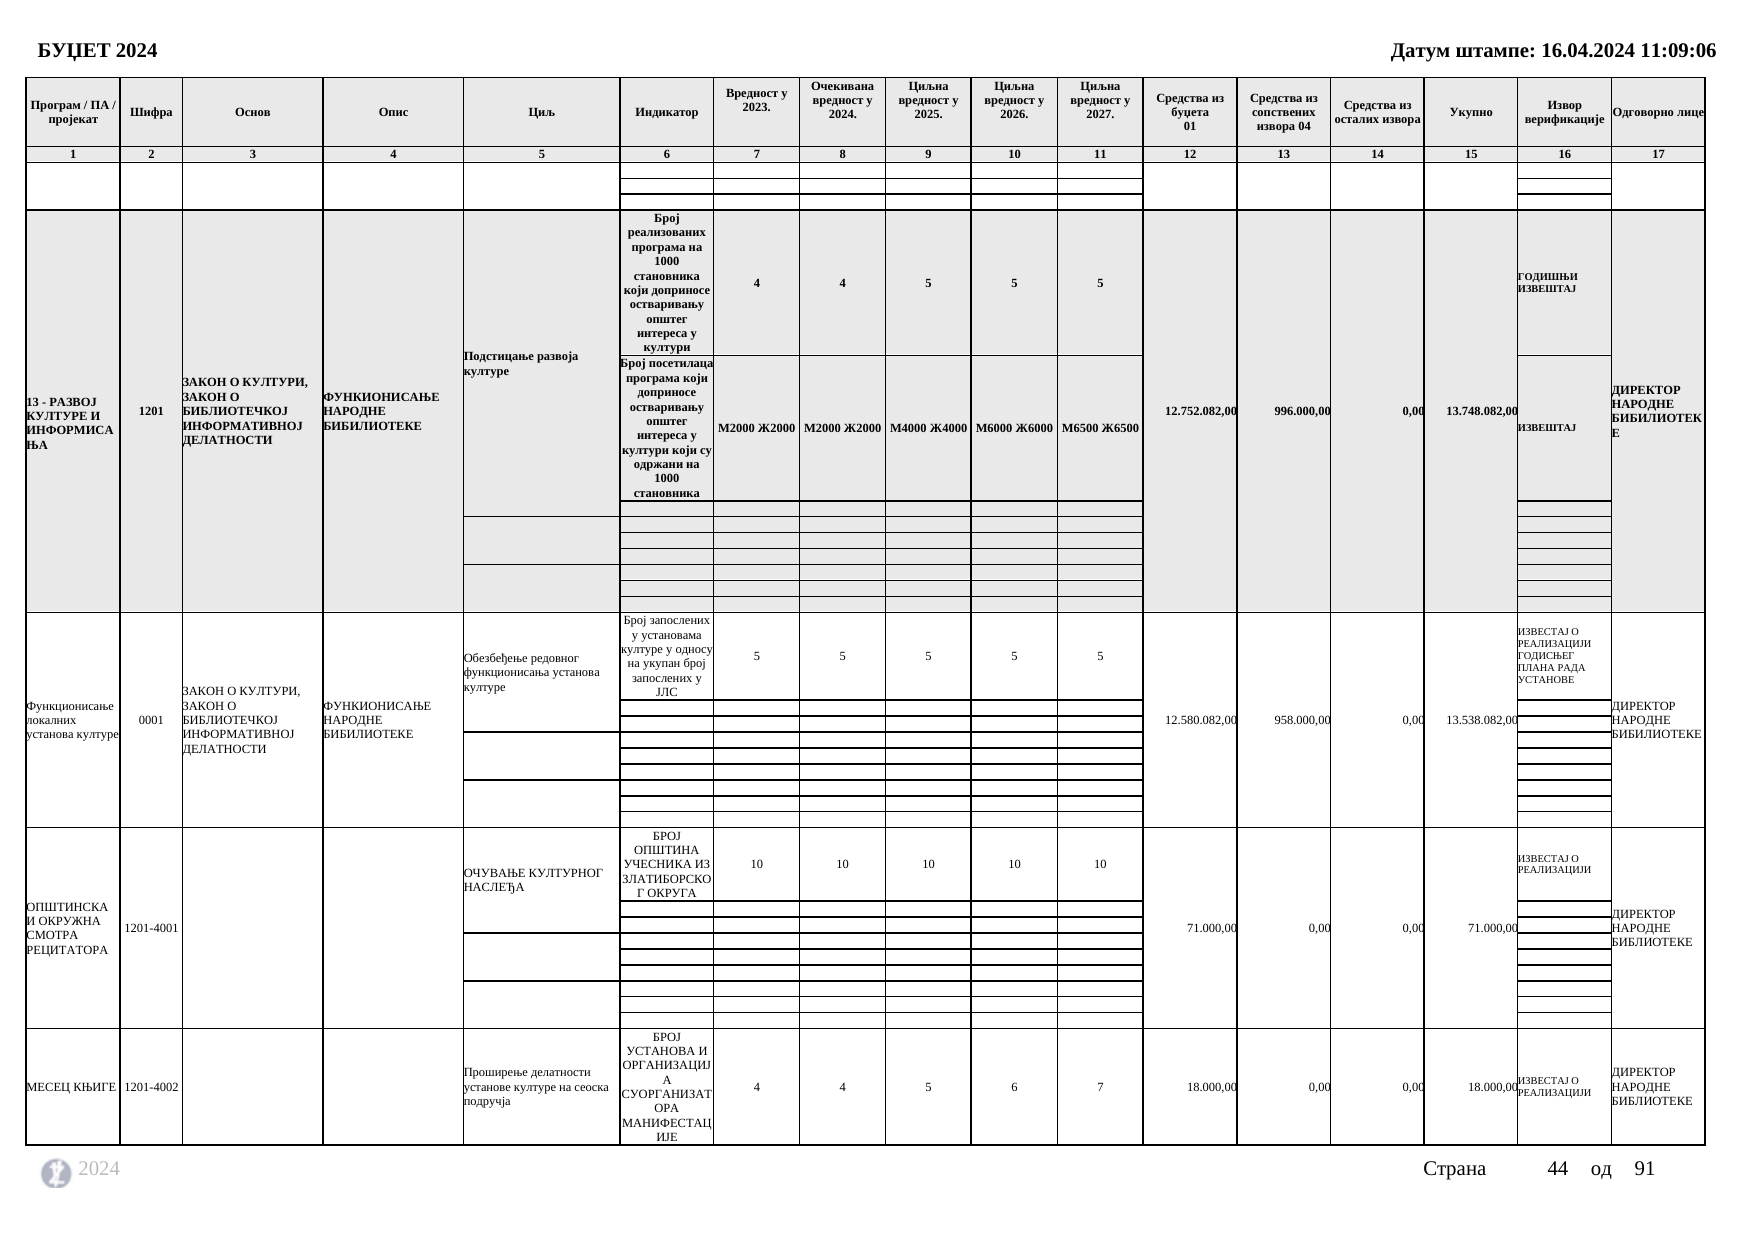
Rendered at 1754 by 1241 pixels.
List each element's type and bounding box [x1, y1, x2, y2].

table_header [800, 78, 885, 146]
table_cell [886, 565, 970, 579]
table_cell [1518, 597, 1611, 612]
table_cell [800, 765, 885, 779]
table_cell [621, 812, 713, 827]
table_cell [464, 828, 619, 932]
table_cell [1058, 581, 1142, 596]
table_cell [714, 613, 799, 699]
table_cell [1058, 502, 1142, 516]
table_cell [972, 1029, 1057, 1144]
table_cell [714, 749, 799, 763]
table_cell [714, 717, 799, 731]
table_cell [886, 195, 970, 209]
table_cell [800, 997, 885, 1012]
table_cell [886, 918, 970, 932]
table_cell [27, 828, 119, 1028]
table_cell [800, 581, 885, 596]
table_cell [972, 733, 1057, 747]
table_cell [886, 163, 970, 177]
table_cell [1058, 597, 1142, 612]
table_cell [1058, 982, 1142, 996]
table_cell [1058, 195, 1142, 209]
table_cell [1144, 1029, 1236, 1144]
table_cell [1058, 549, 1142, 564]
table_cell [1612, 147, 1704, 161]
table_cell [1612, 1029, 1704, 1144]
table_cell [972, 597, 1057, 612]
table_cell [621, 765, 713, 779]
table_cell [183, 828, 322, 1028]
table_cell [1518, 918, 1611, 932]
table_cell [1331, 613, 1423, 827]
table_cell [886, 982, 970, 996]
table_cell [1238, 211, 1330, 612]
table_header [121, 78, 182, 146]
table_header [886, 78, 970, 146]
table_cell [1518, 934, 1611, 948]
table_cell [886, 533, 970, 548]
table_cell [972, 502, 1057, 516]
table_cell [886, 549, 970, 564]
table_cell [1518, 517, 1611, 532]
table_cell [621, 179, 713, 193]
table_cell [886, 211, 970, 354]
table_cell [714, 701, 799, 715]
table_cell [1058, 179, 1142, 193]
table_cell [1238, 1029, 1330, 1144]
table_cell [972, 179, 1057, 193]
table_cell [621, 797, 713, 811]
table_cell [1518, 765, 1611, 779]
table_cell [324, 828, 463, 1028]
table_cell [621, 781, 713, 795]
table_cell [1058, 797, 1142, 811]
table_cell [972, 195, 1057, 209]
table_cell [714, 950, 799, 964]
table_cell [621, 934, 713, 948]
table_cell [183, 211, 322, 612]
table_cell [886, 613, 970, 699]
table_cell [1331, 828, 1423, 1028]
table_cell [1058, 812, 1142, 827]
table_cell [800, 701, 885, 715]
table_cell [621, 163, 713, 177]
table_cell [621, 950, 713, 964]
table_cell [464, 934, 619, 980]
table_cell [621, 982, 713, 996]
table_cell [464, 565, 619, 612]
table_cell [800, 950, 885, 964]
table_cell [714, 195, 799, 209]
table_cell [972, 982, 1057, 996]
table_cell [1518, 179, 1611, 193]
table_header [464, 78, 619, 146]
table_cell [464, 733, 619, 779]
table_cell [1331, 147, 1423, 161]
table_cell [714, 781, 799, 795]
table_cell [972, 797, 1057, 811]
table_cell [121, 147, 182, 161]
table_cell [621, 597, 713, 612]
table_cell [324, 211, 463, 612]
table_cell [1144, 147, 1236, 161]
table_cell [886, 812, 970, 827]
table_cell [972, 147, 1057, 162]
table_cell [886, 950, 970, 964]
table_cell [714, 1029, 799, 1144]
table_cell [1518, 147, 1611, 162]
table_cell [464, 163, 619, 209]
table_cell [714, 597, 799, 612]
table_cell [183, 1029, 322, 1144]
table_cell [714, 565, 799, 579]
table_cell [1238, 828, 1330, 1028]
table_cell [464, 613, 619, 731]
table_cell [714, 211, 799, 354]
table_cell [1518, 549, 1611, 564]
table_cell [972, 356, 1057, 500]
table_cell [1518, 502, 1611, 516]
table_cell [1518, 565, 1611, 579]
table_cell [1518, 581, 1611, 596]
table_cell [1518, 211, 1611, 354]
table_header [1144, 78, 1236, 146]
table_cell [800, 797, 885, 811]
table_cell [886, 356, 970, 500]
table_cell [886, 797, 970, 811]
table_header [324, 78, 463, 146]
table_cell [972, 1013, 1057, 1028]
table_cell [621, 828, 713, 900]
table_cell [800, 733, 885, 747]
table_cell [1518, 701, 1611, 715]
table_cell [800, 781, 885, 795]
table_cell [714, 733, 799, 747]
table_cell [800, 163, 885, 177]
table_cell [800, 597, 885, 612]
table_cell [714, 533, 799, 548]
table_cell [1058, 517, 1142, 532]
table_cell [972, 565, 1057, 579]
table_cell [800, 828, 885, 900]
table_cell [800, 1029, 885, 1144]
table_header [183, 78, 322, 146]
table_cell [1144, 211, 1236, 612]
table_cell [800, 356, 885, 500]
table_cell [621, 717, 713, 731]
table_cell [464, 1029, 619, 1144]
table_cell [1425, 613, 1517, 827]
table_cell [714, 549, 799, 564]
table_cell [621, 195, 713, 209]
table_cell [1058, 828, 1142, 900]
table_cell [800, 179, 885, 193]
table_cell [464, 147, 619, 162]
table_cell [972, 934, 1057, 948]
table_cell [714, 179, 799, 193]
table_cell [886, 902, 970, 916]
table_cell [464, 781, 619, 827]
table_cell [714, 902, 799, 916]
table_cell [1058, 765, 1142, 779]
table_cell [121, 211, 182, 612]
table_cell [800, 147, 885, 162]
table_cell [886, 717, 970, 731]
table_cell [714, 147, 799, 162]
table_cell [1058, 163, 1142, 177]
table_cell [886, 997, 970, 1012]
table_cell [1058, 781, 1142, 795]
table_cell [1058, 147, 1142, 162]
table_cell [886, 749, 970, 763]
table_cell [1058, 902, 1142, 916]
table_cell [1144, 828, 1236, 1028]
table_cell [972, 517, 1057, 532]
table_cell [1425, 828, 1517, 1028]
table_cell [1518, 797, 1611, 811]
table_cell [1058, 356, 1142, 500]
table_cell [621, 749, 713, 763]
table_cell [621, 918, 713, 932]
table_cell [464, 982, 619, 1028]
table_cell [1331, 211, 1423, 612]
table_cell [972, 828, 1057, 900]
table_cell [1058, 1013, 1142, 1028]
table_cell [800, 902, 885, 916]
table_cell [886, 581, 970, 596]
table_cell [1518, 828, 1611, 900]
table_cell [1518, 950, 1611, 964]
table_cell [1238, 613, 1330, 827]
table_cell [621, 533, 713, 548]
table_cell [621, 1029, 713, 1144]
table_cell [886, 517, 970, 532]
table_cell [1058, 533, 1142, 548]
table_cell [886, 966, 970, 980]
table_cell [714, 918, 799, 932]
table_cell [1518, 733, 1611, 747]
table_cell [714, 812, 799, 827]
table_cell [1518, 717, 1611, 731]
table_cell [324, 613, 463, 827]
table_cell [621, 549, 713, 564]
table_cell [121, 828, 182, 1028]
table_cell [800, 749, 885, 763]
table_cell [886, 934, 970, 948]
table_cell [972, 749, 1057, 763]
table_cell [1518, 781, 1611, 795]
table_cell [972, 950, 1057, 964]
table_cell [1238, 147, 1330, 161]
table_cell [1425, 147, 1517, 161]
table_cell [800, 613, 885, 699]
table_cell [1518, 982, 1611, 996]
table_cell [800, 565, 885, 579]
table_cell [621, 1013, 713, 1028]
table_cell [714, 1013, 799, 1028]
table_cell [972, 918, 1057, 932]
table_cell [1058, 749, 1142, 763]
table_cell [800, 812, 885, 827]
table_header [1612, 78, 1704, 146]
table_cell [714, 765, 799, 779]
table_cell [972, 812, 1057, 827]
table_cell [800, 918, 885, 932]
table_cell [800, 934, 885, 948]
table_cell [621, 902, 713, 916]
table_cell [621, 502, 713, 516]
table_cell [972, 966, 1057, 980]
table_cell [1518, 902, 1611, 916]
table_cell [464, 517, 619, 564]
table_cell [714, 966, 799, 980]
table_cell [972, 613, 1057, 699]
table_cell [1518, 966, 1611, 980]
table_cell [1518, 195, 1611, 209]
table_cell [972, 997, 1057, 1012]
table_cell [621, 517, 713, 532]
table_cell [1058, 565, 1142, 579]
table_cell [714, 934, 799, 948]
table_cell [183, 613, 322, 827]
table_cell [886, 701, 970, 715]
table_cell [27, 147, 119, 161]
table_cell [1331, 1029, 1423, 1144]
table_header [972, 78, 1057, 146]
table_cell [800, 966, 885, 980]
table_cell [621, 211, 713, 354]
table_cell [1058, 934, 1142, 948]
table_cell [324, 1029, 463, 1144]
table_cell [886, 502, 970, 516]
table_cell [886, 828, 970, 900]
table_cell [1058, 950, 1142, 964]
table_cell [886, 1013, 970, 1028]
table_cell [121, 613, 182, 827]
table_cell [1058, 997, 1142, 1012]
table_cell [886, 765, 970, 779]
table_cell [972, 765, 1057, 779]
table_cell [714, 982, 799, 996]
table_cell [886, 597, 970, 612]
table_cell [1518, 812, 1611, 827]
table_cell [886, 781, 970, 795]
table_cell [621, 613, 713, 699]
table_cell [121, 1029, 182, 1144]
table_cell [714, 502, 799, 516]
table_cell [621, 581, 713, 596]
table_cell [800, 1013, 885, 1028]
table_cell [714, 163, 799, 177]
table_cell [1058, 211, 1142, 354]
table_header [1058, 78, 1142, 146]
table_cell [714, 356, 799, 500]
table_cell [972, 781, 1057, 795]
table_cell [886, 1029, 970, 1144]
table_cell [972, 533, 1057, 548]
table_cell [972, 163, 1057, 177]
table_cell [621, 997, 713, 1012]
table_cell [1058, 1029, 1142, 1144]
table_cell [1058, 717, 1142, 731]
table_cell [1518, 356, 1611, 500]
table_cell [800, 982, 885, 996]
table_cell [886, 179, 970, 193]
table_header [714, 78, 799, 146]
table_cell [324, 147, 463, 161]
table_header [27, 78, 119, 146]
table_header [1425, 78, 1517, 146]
picture [37, 1155, 75, 1188]
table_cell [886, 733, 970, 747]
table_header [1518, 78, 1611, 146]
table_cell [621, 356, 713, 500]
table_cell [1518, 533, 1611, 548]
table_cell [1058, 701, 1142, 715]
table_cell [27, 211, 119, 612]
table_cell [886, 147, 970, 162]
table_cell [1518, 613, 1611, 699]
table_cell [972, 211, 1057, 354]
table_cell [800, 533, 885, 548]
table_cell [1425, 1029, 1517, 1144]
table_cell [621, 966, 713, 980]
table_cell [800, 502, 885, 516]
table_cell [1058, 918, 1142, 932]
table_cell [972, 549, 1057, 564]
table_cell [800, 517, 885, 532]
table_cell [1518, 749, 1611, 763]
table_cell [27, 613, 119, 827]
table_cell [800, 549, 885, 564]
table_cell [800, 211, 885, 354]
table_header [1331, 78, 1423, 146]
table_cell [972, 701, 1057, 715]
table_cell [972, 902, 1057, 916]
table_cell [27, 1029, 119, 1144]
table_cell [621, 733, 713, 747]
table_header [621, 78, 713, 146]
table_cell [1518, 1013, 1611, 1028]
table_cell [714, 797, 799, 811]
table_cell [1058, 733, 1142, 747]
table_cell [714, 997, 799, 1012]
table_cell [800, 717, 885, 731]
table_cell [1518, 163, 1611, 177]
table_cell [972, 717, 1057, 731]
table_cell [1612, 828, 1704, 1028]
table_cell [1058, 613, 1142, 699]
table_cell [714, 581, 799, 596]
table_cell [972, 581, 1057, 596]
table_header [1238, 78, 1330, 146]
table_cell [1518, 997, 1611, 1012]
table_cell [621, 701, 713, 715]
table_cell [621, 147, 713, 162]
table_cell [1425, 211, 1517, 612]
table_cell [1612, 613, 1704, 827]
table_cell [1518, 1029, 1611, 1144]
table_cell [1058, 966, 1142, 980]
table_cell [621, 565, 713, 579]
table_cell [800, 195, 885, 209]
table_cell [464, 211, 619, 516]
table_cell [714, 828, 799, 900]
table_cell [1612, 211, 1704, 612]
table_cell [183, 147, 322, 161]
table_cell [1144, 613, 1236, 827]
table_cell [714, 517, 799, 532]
